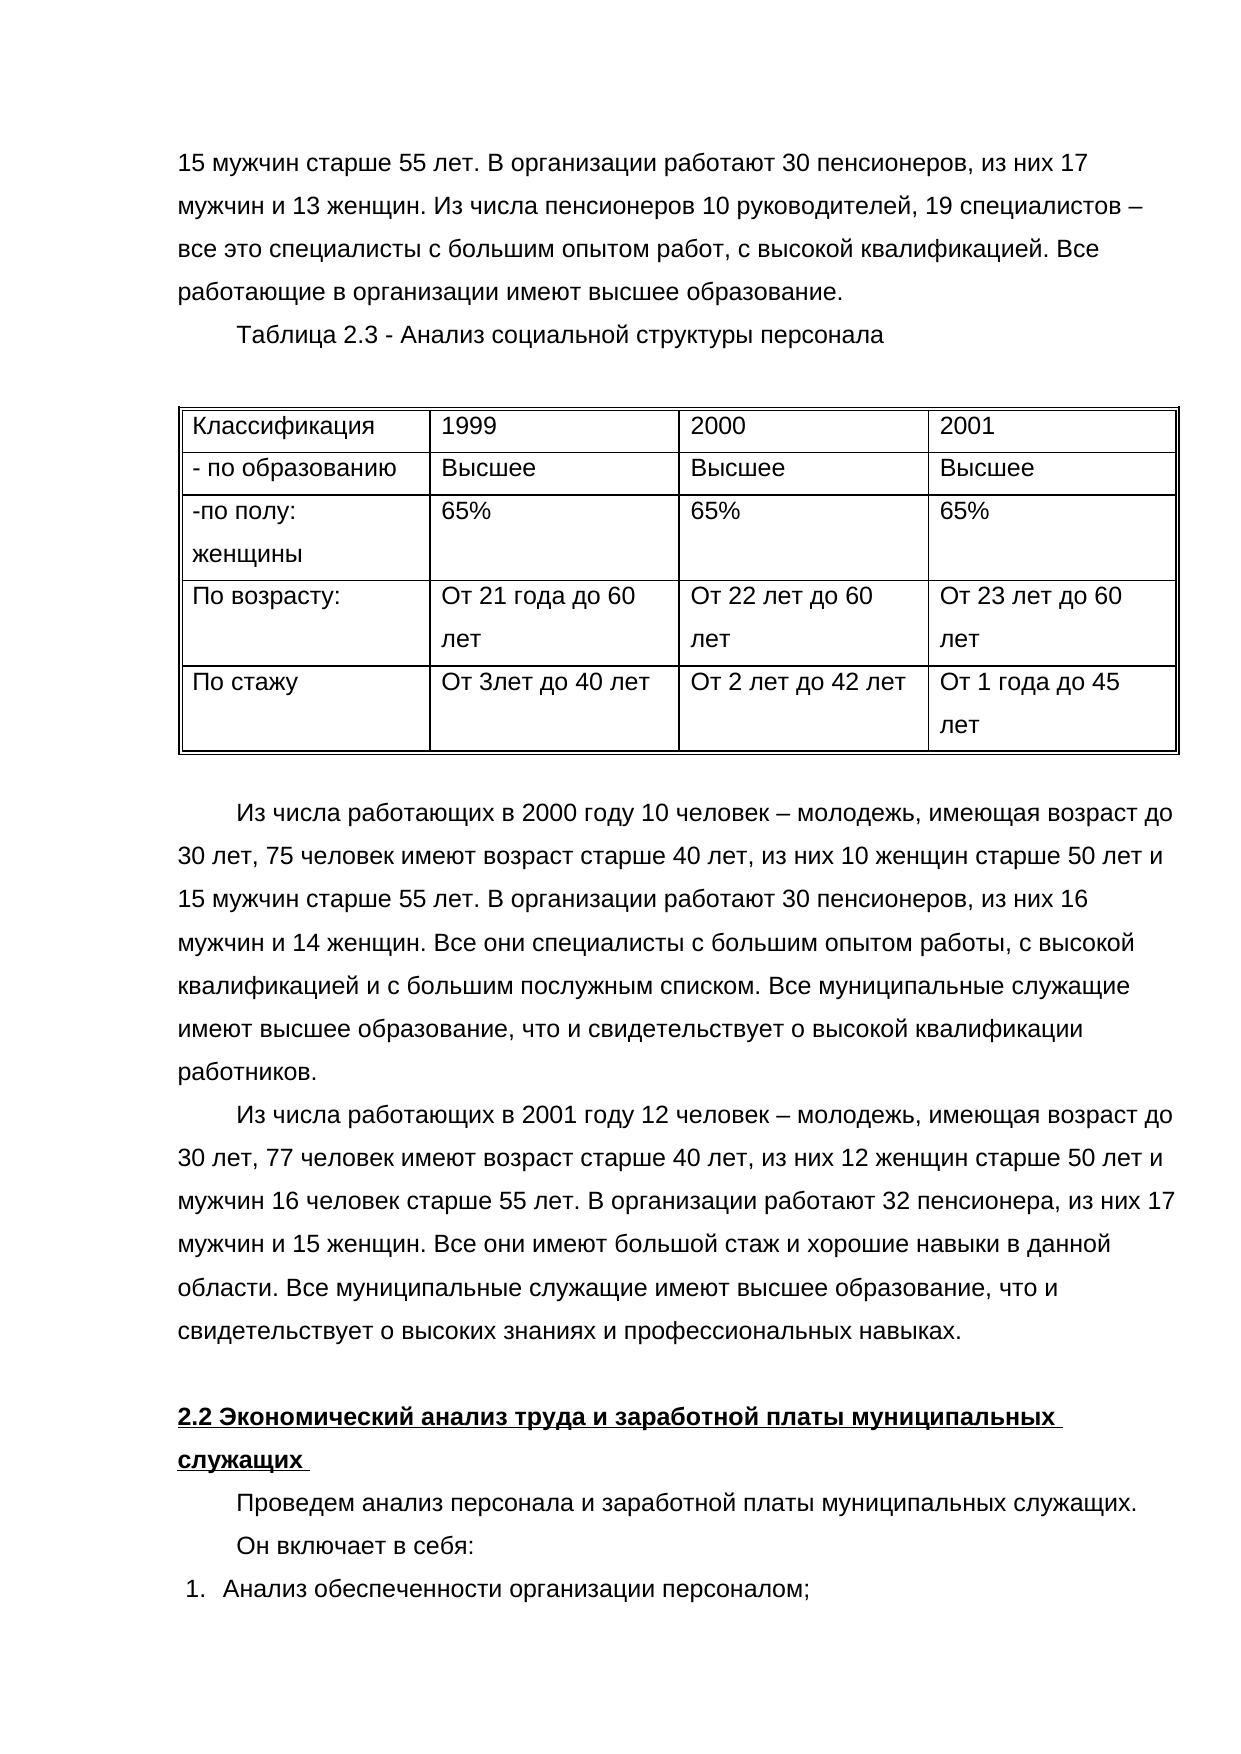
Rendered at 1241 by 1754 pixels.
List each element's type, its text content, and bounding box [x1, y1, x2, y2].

text Из числа работающих в 2001 году 12 человек – молодежь, имеющая возраст до 30 лет, 77 человек имеют возраст старше 40 лет, из них 12 женщин старше 50 лет и мужчин 16 человек старше 55 лет. В организации работают 32 пенсионера, из них 17 мужчин и 15 женщин. Все они имеют большой стаж и хорошие навыки в данной области. Все муниципальные служащие имеют высшее образование, что и свидетельствует о высоких знаниях и профессиональных навыках. [177, 1100, 1181, 1344]
table_cell От 1 года до 45 лет [929, 667, 1175, 750]
table_header Классификация [183, 411, 429, 452]
text Таблица 2.3 - Анализ социальной структуры персонала [177, 320, 1181, 349]
table_cell От 3лет до 40 лет [431, 667, 678, 750]
text 2.2 Экономический анализ труда и заработной платы муниципальных служащих [177, 1402, 1181, 1474]
table_cell -по полу: женщины [183, 496, 429, 579]
table_cell 65% [929, 496, 1175, 579]
table_cell От 22 лет до 60 лет [680, 581, 928, 665]
table_header 2001 [929, 411, 1175, 452]
table_header 2000 [680, 411, 928, 452]
table_cell От 21 года до 60 лет [431, 581, 678, 665]
list Анализ обеспеченности организации персоналом; [185, 1574, 1181, 1603]
table_cell - по образованию [183, 453, 429, 494]
text Он включает в себя: [177, 1531, 1181, 1560]
table_header 1999 [431, 411, 678, 452]
table_cell Высшее [929, 453, 1175, 494]
text Из числа работающих в 2000 году 10 человек – молодежь, имеющая возраст до 30 лет, 75 человек имеют возраст старше 40 лет, из них 10 женщин старше 50 лет и 15 мужчин старше 55 лет. В организации работают 30 пенсионеров, из них 16 мужчин и 14 женщин. Все они специалисты с большим опытом работы, с высокой квалификацией и с большим послужным списком. Все муниципальные служащие имеют высшее образование, что и свидетельствует о высокой квалификации работников. [177, 798, 1181, 1086]
table_cell Высшее [680, 453, 928, 494]
table_cell По возрасту: [183, 581, 429, 665]
table_cell 65% [431, 496, 678, 579]
table_cell По стажу [183, 667, 429, 750]
table_cell 65% [680, 496, 928, 579]
table_cell От 2 лет до 42 лет [680, 667, 928, 750]
table_cell Высшее [431, 453, 678, 494]
table_cell От 23 лет до 60 лет [929, 581, 1175, 665]
text Проведем анализ персонала и заработной платы муниципальных служащих. [177, 1488, 1181, 1517]
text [177, 148, 1181, 306]
